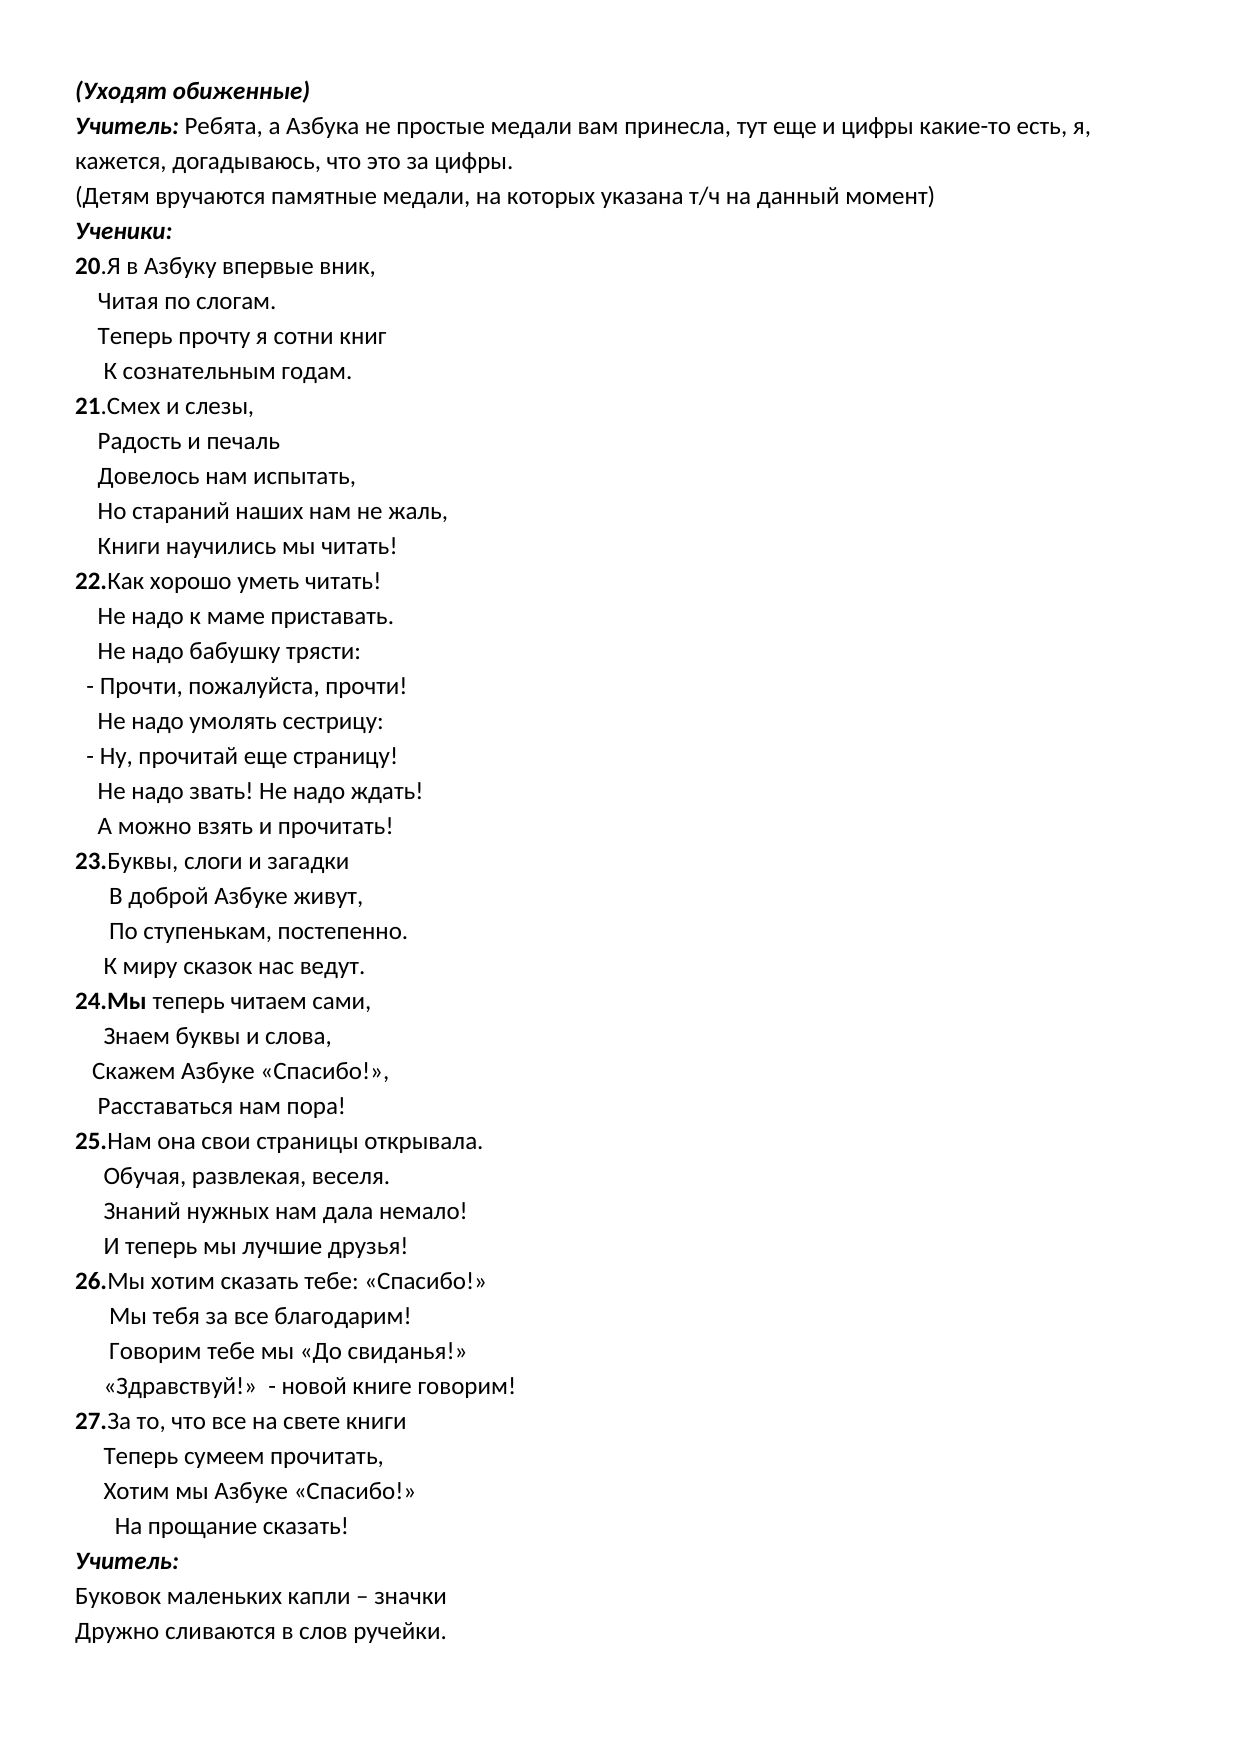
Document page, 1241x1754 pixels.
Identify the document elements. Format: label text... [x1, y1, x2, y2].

text Обучая, развлекая, веселя. [75, 1160, 1165, 1191]
text (Уходят обиженные) [75, 75, 1165, 106]
text К сознательным годам. [75, 355, 1165, 386]
text Говорим тебе мы «До свиданья!» [75, 1335, 1165, 1366]
text Теперь прочту я сотни книг [75, 320, 1165, 351]
text Расставаться нам пора! [75, 1090, 1165, 1121]
text Теперь сумеем прочитать, [75, 1440, 1165, 1471]
text 21.Смех и слезы, [75, 390, 1165, 421]
text Книги научились мы читать! [75, 530, 1165, 561]
text - Ну, прочитай еще страницу! [75, 740, 1165, 771]
text Дружно сливаются в слов ручейки. [75, 1615, 1165, 1646]
text Хотим мы Азбуке «Спасибо!» [75, 1475, 1165, 1506]
text Скажем Азбуке «Спасибо!», [75, 1055, 1165, 1086]
text (Детям вручаются памятные медали, на которых указана т/ч на данный момент) [75, 180, 1165, 211]
text Радость и печаль [75, 425, 1165, 456]
text Читая по слогам. [75, 285, 1165, 316]
text Не надо умолять сестрицу: [75, 705, 1165, 736]
text 24.Мы теперь читаем сами, [75, 985, 1165, 1016]
text 26.Мы хотим сказать тебе: «Спасибо!» [75, 1265, 1165, 1296]
text Ученики: [75, 215, 1165, 246]
text Мы тебя за все благодарим! [75, 1300, 1165, 1331]
text 20.Я в Азбуку впервые вник, [75, 250, 1165, 281]
text Знаем буквы и слова, [75, 1020, 1165, 1051]
text Буковок маленьких капли – значки [75, 1580, 1165, 1611]
text А можно взять и прочитать! [75, 810, 1165, 841]
text 22.Как хорошо уметь читать! [75, 565, 1165, 596]
text Не надо бабушку трясти: [75, 635, 1165, 666]
text 23.Буквы, слоги и загадки [75, 845, 1165, 876]
text По ступенькам, постепенно. [75, 915, 1165, 946]
text Знаний нужных нам дала немало! [75, 1195, 1165, 1226]
text 27.За то, что все на свете книги [75, 1405, 1165, 1436]
text В доброй Азбуке живут, [75, 880, 1165, 911]
text И теперь мы лучшие друзья! [75, 1230, 1165, 1261]
text На прощание сказать! [75, 1510, 1165, 1541]
text Не надо звать! Не надо ждать! [75, 775, 1165, 806]
text Довелось нам испытать, [75, 460, 1165, 491]
text - Прочти, пожалуйста, прочти! [75, 670, 1165, 701]
text Учитель: Ребята, а Азбука не простые медали вам принесла, тут еще и цифры какие-то есть, я, кажется, догадываюсь, что это за цифры. [75, 110, 1165, 176]
text «Здравствуй!» - новой книге говорим! [75, 1370, 1165, 1401]
text Но стараний наших нам не жаль, [75, 495, 1165, 526]
text К миру сказок нас ведут. [75, 950, 1165, 981]
text Не надо к маме приставать. [75, 600, 1165, 631]
text 25.Нам она свои страницы открывала. [75, 1125, 1165, 1156]
text Учитель: [75, 1545, 1165, 1576]
